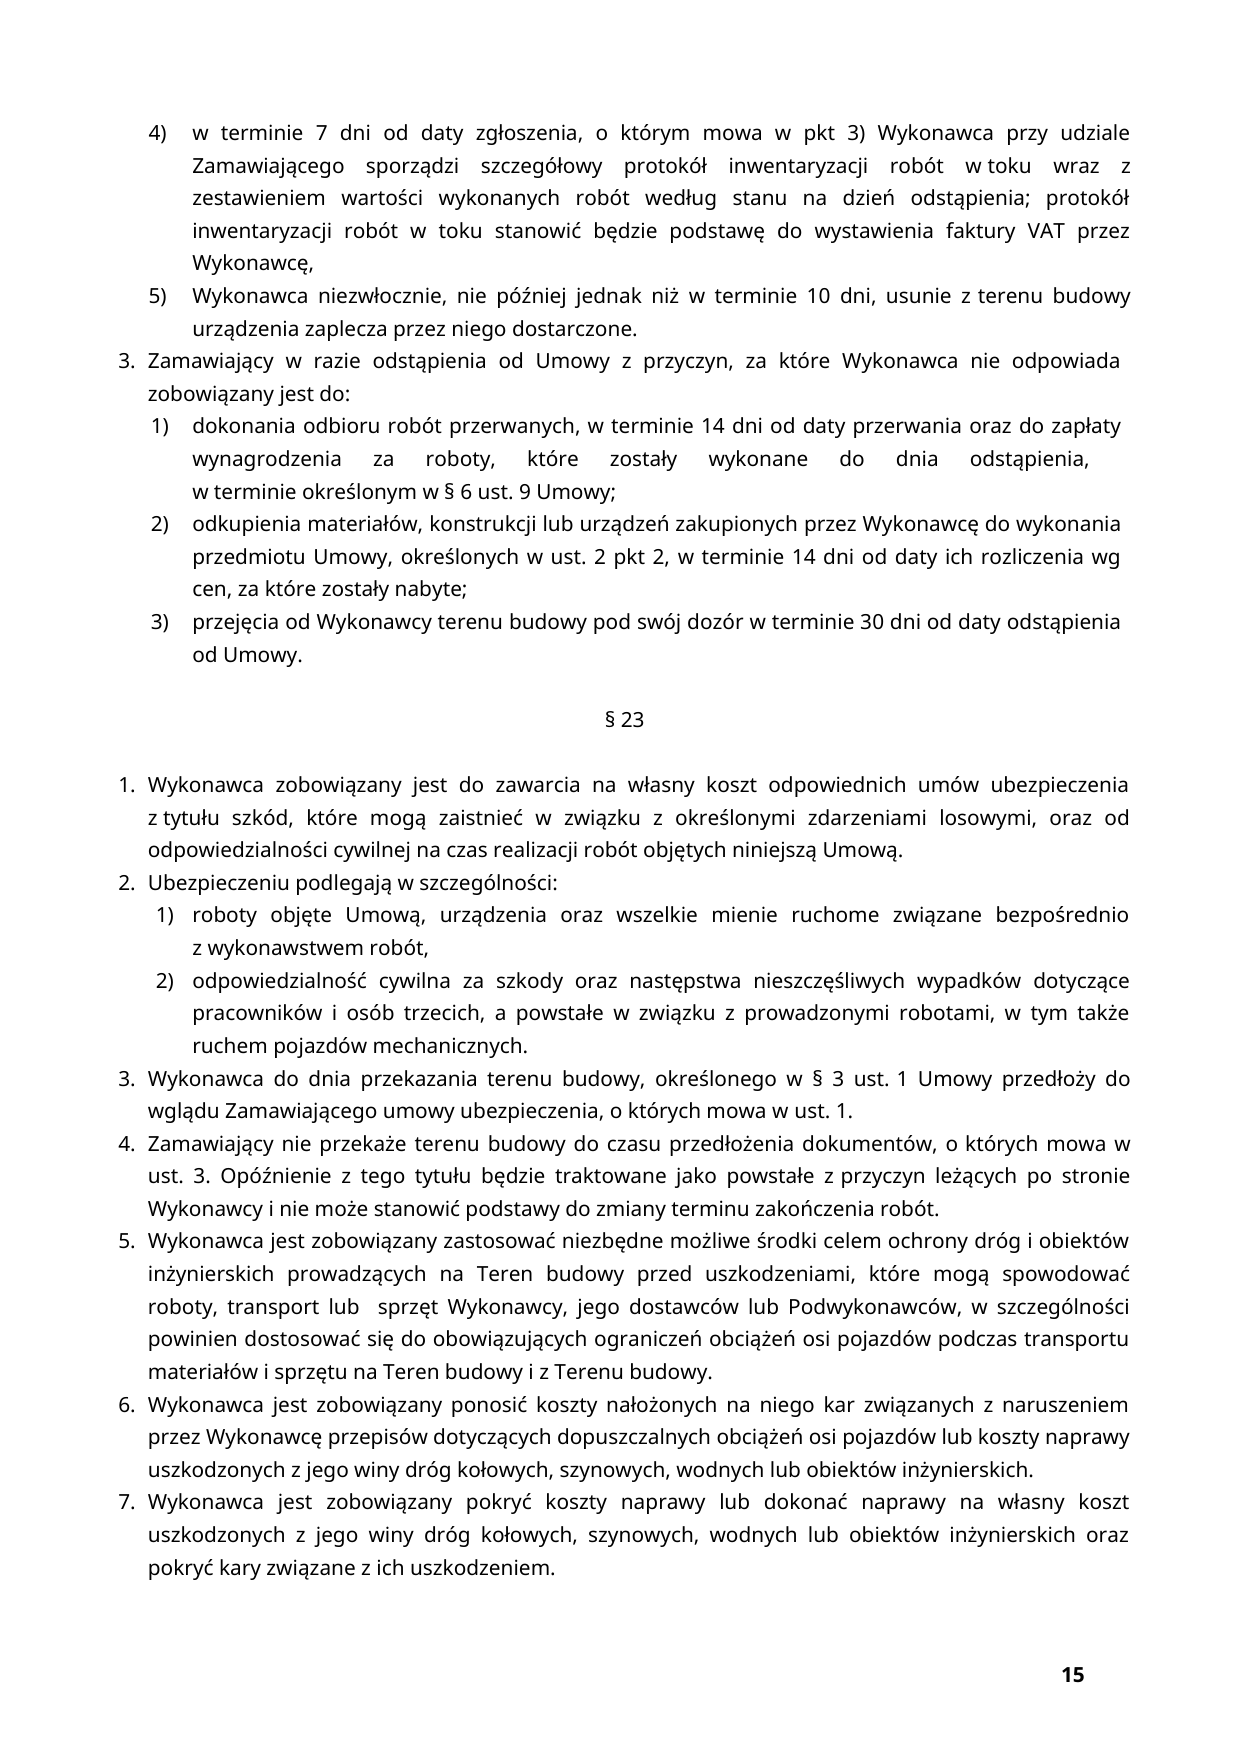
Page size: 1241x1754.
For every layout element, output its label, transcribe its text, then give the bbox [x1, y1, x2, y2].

text § 23 [118, 705, 1131, 733]
list odkupienia materiałów, konstrukcji lub urządzeń zakupionych przez Wykonawcę do wykonania przedmiotu Umowy, określonych w ust. 2 pkt 2, w terminie 14 dni od daty ich rozliczenia wg cen, za które zostały nabyte; [151, 509, 1122, 603]
list roboty objęte Umową, urządzenia oraz wszelkie mienie ruchome związane bezpośrednio z wykonawstwem robót, [156, 901, 1131, 962]
list Wykonawca jest zobowiązany ponosić koszty nałożonych na niego kar związanych z naruszeniem przez Wykonawcę przepisów dotyczących dopuszczalnych obciążeń osi pojazdów lub koszty naprawy uszkodzonych z jego winy dróg kołowych, szynowych, wodnych lub obiektów inżynierskich. [118, 1390, 1131, 1483]
list odpowiedzialność cywilna za szkody oraz następstwa nieszczęśliwych wypadków dotyczące pracowników i osób trzecich, a powstałe w związku z prowadzonymi robotami, w tym także ruchem pojazdów mechanicznych. [156, 966, 1131, 1059]
list Ubezpieczeniu podlegają w szczególności: [118, 868, 1131, 896]
list Wykonawca do dnia przekazania terenu budowy, określonego w § 3 ust. 1 Umowy przedłoży do wglądu Zamawiającego umowy ubezpieczenia, o których mowa w ust. 1. [118, 1064, 1131, 1125]
list Wykonawca jest zobowiązany zastosować niezbędne możliwe środki celem ochrony dróg i obiektów inżynierskich prowadzących na Teren budowy przed uszkodzeniami, które mogą spowodować roboty, transport lub sprzęt Wykonawcy, jego dostawców lub Podwykonawców, w szczególności powinien dostosować się do obowiązujących ograniczeń obciążeń osi pojazdów podczas transportu materiałów i sprzętu na Teren budowy i z Terenu budowy. [118, 1227, 1131, 1386]
list Wykonawca niezwłocznie, nie później jednak niż w terminie 10 dni, usunie z terenu budowy urządzenia zaplecza przez niego dostarczone. [148, 281, 1131, 342]
list Wykonawca jest zobowiązany pokryć koszty naprawy lub dokonać naprawy na własny koszt uszkodzonych z jego winy dróg kołowych, szynowych, wodnych lub obiektów inżynierskich oraz pokryć kary związane z ich uszkodzeniem. [118, 1487, 1131, 1581]
list Wykonawca zobowiązany jest do zawarcia na własny koszt odpowiednich umów ubezpieczenia z tytułu szkód, które mogą zaistnieć w związku z określonymi zdarzeniami losowymi, oraz od odpowiedzialności cywilnej na czas realizacji robót objętych niniejszą Umową. [118, 770, 1131, 864]
list przejęcia od Wykonawcy terenu budowy pod swój dozór w terminie 30 dni od daty odstąpienia od Umowy. [151, 607, 1122, 668]
list dokonania odbioru robót przerwanych, w terminie 14 dni od daty przerwania oraz do zapłaty wynagrodzenia za roboty, które zostały wykonane do dnia odstąpienia, w terminie określonym w § 6 ust. 9 Umowy; [151, 412, 1122, 505]
list Zamawiający w razie odstąpienia od Umowy z przyczyn, za które Wykonawca nie odpowiada zobowiązany jest do: [118, 346, 1122, 407]
list w terminie 7 dni od daty zgłoszenia, o którym mowa w pkt 3) Wykonawca przy udziale Zamawiającego sporządzi szczegółowy protokół inwentaryzacji robót w toku wraz z zestawieniem wartości wykonanych robót według stanu na dzień odstąpienia; protokół inwentaryzacji robót w toku stanowić będzie podstawę do wystawienia faktury VAT przez Wykonawcę, [148, 118, 1131, 277]
list Zamawiający nie przekaże terenu budowy do czasu przedłożenia dokumentów, o których mowa w ust. 3. Opóźnienie z tego tytułu będzie traktowane jako powstałe z przyczyn leżących po stronie Wykonawcy i nie może stanowić podstawy do zmiany terminu zakończenia robót. [118, 1129, 1131, 1222]
